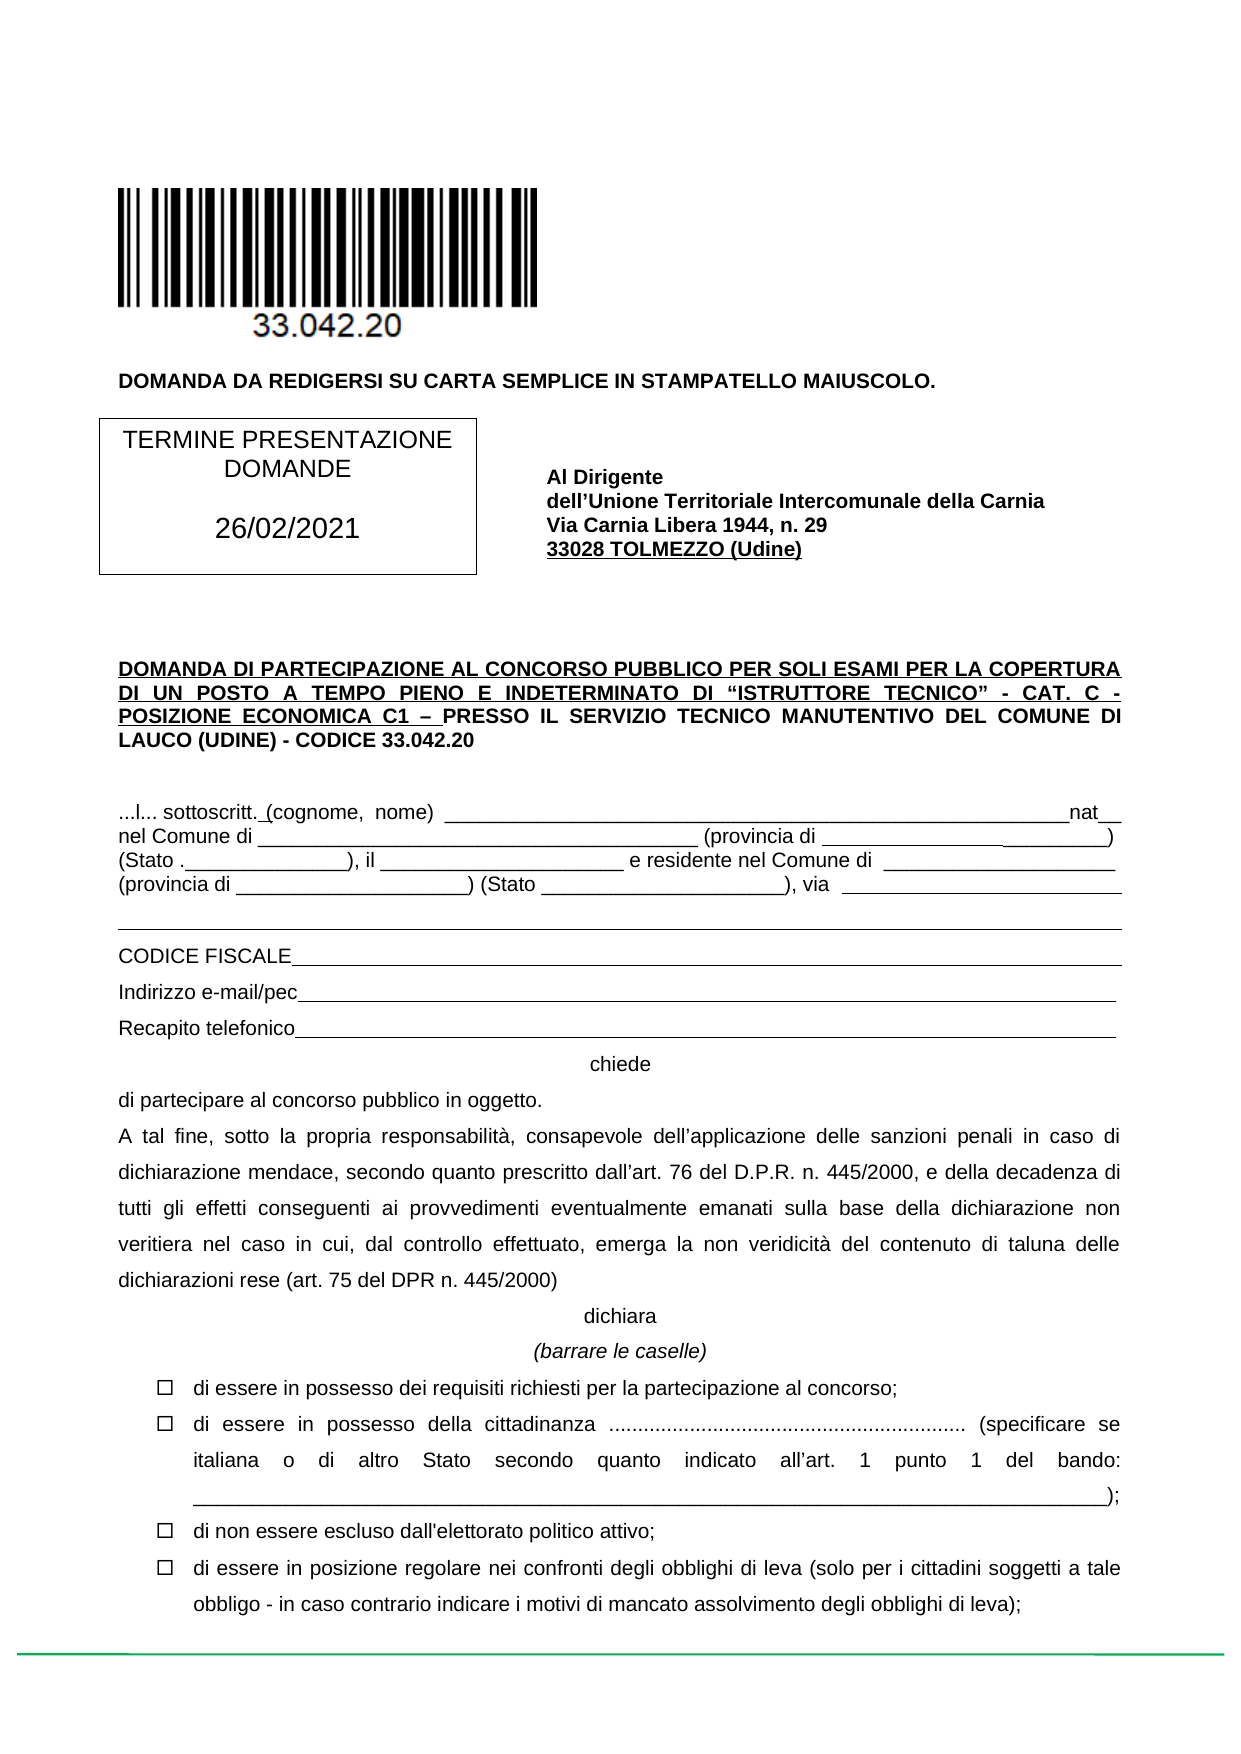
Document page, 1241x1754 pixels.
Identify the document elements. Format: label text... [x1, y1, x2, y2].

text DOMANDA DA REDIGERSI SU CARTA SEMPLICE IN STAMPATELLO MAIUSCOLO. [118, 369, 1122, 393]
list di essere in possesso della cittadinanza .............................................................. (specificare se italiana o di altro Stato secondo quanto indicato all’art. 1 punto 1 del bando: _______________________________________________________________________________); [156, 1411, 1122, 1507]
picture [118, 188, 537, 345]
text ...l... sottoscritt. (cognome, nome) ______________________________________________________nat__ nel Comune di ______________________________________ (provincia di _________) (Stato .______________), il _____________________ e residente nel Comune di ____________________ [118, 800, 1122, 872]
list di non essere escluso dall'elettorato politico attivo; [156, 1519, 1122, 1543]
text 33028 TOLMEZZO (Udine) [546, 537, 1122, 561]
text A tal fine, sotto la propria responsabilità, consapevole dell’applicazione delle sanzioni penali in caso di dichiarazione mendace, secondo quanto prescritto dall’art. 76 del D.P.R. n. 445/2000, e della decadenza di tutti gli effetti conseguenti ai provvedimenti eventualmente emanati sulla base della dichiarazione non veritiera nel caso in cui, dal controllo effettuato, emerga la non veridicità del contenuto di taluna delle dichiarazioni rese (art. 75 del DPR n. 445/2000) [118, 1124, 1122, 1291]
text chiede [118, 1052, 1122, 1076]
text CODICE FISCALE [118, 944, 1122, 968]
text dell’Unione Territoriale Intercomunale della Carnia [546, 489, 1122, 513]
text Recapito telefonico [118, 1016, 1122, 1040]
text (barrare le caselle) [118, 1339, 1122, 1363]
text DOMANDA DI PARTECIPAZIONE AL CONCORSO PUBBLICO PER SOLI ESAMI PER LA COPERTURA DI UN POSTO A TEMPO PIENO E INDETERMINATO DI “ISTRUTTORE TECNICO” - CAT. C - POSIZIONE ECONOMICA C1 – PRESSO IL SERVIZIO TECNICO MANUTENTIVO DEL COMUNE DI LAUCO (UDINE) - CODICE 33.042.20 [118, 678, 1122, 752]
text DOMANDA DI PARTECIPAZIONE AL CONCORSO PUBBLICO PER SOLI ESAMI PER LA COPERTURA DI UN POSTO A TEMPO PIENO E INDETERMINATO DI “ISTRUTTORE TECNICO” - CAT. C - POSIZIONE ECONOMICA C1 – PRESSO IL SERVIZIO TECNICO MANUTENTIVO DEL COMUNE DI LAUCO (UDINE) - CODICE 33.042.20 [118, 656, 1122, 677]
text di partecipare al concorso pubblico in oggetto. [118, 1088, 1122, 1112]
list di essere in possesso dei requisiti richiesti per la partecipazione al concorso; [156, 1375, 1122, 1399]
list di essere in posizione regolare nei confronti degli obblighi di leva (solo per i cittadini soggetti a tale obbligo - in caso contrario indicare i motivi di mancato assolvimento degli obblighi di leva); [156, 1555, 1122, 1615]
text (provincia di ____________________) (Stato _____________________), via [118, 872, 1122, 896]
text Via Carnia Libera 1944, n. 29 [546, 513, 1122, 537]
text dichiara [118, 1303, 1122, 1327]
text Indirizzo e-mail/pec [118, 980, 1122, 1004]
text Al Dirigente [546, 465, 1122, 489]
